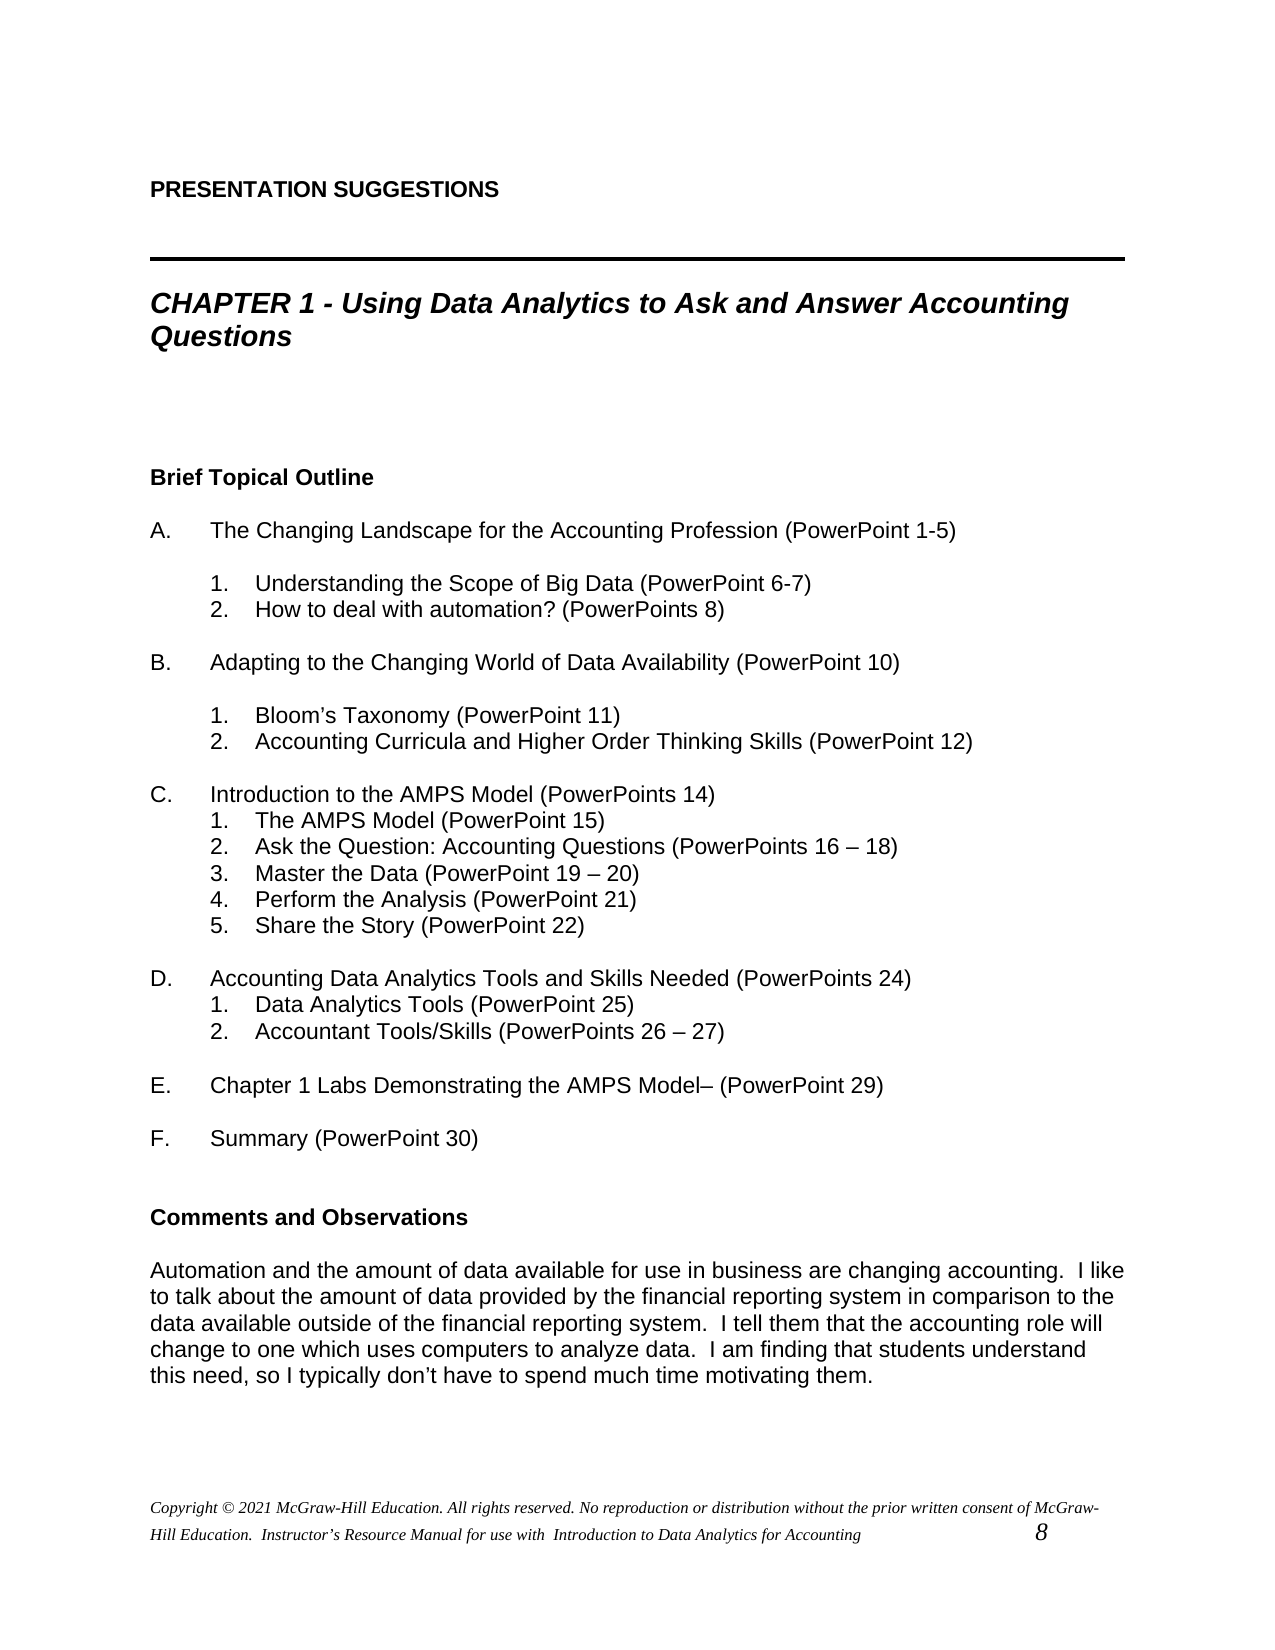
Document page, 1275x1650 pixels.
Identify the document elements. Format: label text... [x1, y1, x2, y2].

text 4. Perform the Analysis (PowerPoint 21) [210, 886, 1125, 912]
text 1. Data Analytics Tools (PowerPoint 25) [210, 991, 1125, 1018]
text F. Summary (PowerPoint 30) [150, 1125, 1125, 1152]
text E. Chapter 1 Labs Demonstrating the AMPS Model– (PowerPoint 29) [150, 1072, 1125, 1099]
text 2. Accounting Curricula and Higher Order Thinking Skills (PowerPoint 12) [210, 728, 1125, 754]
text 2. How to deal with automation? (PowerPoints 8) [210, 596, 1125, 622]
subtitle CHAPTER 1 - Using Data Analytics to Ask and Answer Accounting Questions [150, 286, 1125, 353]
text 2. Ask the Question: Accounting Questions (PowerPoints 16 – 18) [210, 833, 1125, 860]
text 1. Understanding the Scope of Big Data (PowerPoint 6-7) [210, 570, 1125, 596]
text D. Accounting Data Analytics Tools and Skills Needed (PowerPoints 24) [150, 965, 1125, 991]
text 1. Bloom’s Taxonomy (PowerPoint 11) [210, 702, 1125, 728]
text 3. Master the Data (PowerPoint 19 – 20) [210, 860, 1125, 886]
text B. Adapting to the Changing World of Data Availability (PowerPoint 10) [150, 649, 1125, 675]
text A. The Changing Landscape for the Accounting Profession (PowerPoint 1-5) [150, 517, 1125, 543]
text C. Introduction to the AMPS Model (PowerPoints 14) [150, 781, 1125, 807]
text Automation and the amount of data available for use in business are changing accounting. I like to talk about the amount of data provided by the financial reporting system in comparison to the data available outside of the financial reporting system. I tell them that the accounting role will change to one which uses computers to analyze data. I am finding that students understand this need, so I typically don’t have to spend much time motivating them. [150, 1257, 1125, 1389]
text Comments and Observations [150, 1204, 1125, 1231]
text Brief Topical Outline [150, 464, 1125, 491]
text 2. Accountant Tools/Skills (PowerPoints 26 – 27) [210, 1018, 1125, 1044]
text 5. Share the Story (PowerPoint 22) [210, 912, 1125, 939]
text 1. The AMPS Model (PowerPoint 15) [210, 807, 1125, 833]
subtitle PRESENTATION SUGGESTIONS [150, 176, 1125, 203]
